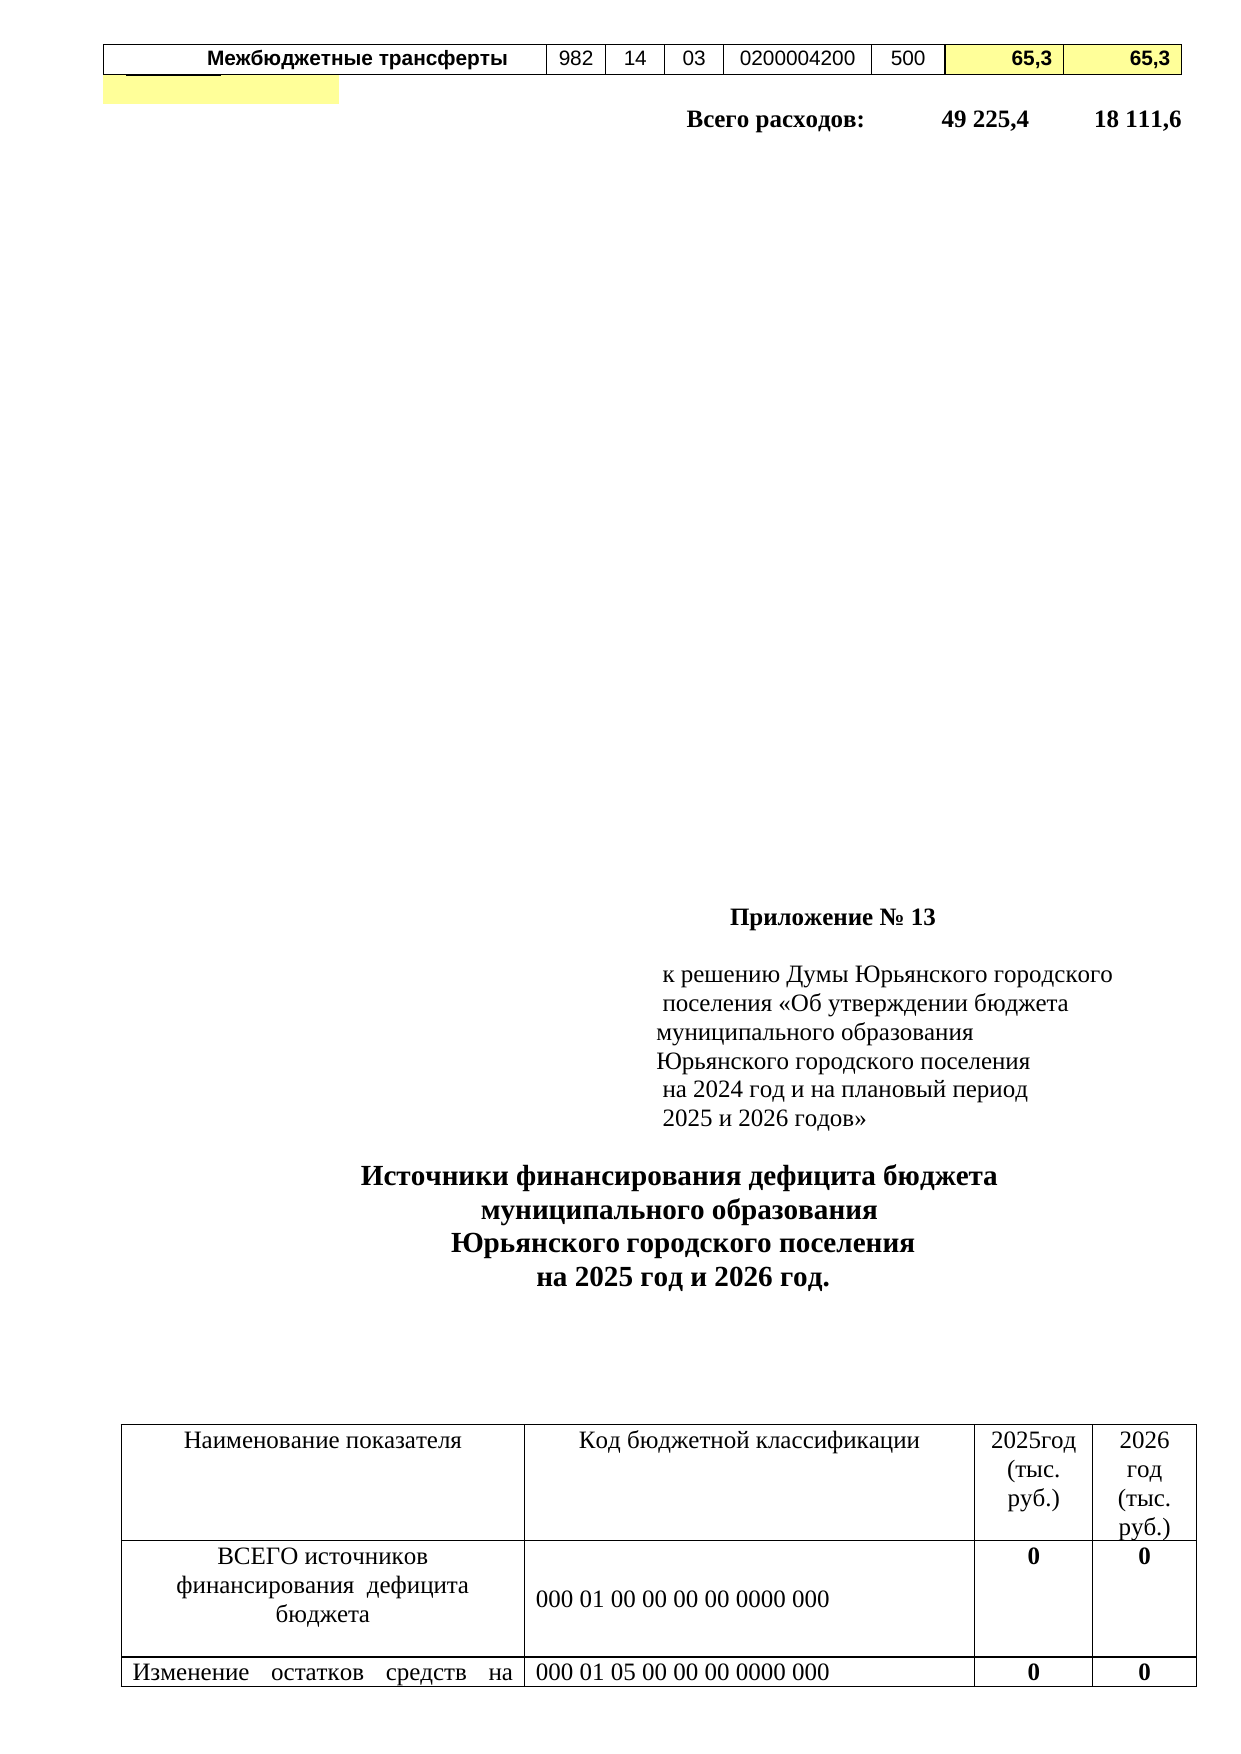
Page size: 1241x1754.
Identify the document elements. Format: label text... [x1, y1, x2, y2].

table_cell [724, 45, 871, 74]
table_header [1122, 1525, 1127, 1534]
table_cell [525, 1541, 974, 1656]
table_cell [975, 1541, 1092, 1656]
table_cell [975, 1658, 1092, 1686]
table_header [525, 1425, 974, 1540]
text Источники финансирования дефицита бюджета [177, 1158, 1181, 1192]
text Приложение № 13 [0, 902, 1181, 931]
text на 2024 год и на плановый период [177, 1074, 1181, 1103]
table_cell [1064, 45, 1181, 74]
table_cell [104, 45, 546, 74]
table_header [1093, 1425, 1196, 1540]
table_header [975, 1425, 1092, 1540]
text Юрьянского городского поселения [177, 1225, 1181, 1259]
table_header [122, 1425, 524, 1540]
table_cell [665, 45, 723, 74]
text 2025 и 2026 годов» [177, 1103, 1181, 1132]
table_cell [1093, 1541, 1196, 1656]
text Всего расходов: 49 225,4 18 111,6 [177, 104, 1181, 133]
text на 2025 год и 2026 год. [177, 1259, 1181, 1292]
text муниципального образования [177, 1192, 1181, 1225]
text поселения «Об утверждении бюджета [177, 988, 1181, 1017]
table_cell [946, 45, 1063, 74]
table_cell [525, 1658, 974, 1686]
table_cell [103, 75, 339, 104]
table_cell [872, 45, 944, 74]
text Юрьянского городского поселения [177, 1046, 1181, 1074]
text муниципального образования [177, 1017, 1181, 1046]
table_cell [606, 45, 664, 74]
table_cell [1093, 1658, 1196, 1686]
text к решению Думы Юрьянского городского [177, 959, 1181, 988]
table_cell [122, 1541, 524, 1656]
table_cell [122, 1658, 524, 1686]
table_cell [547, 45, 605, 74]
